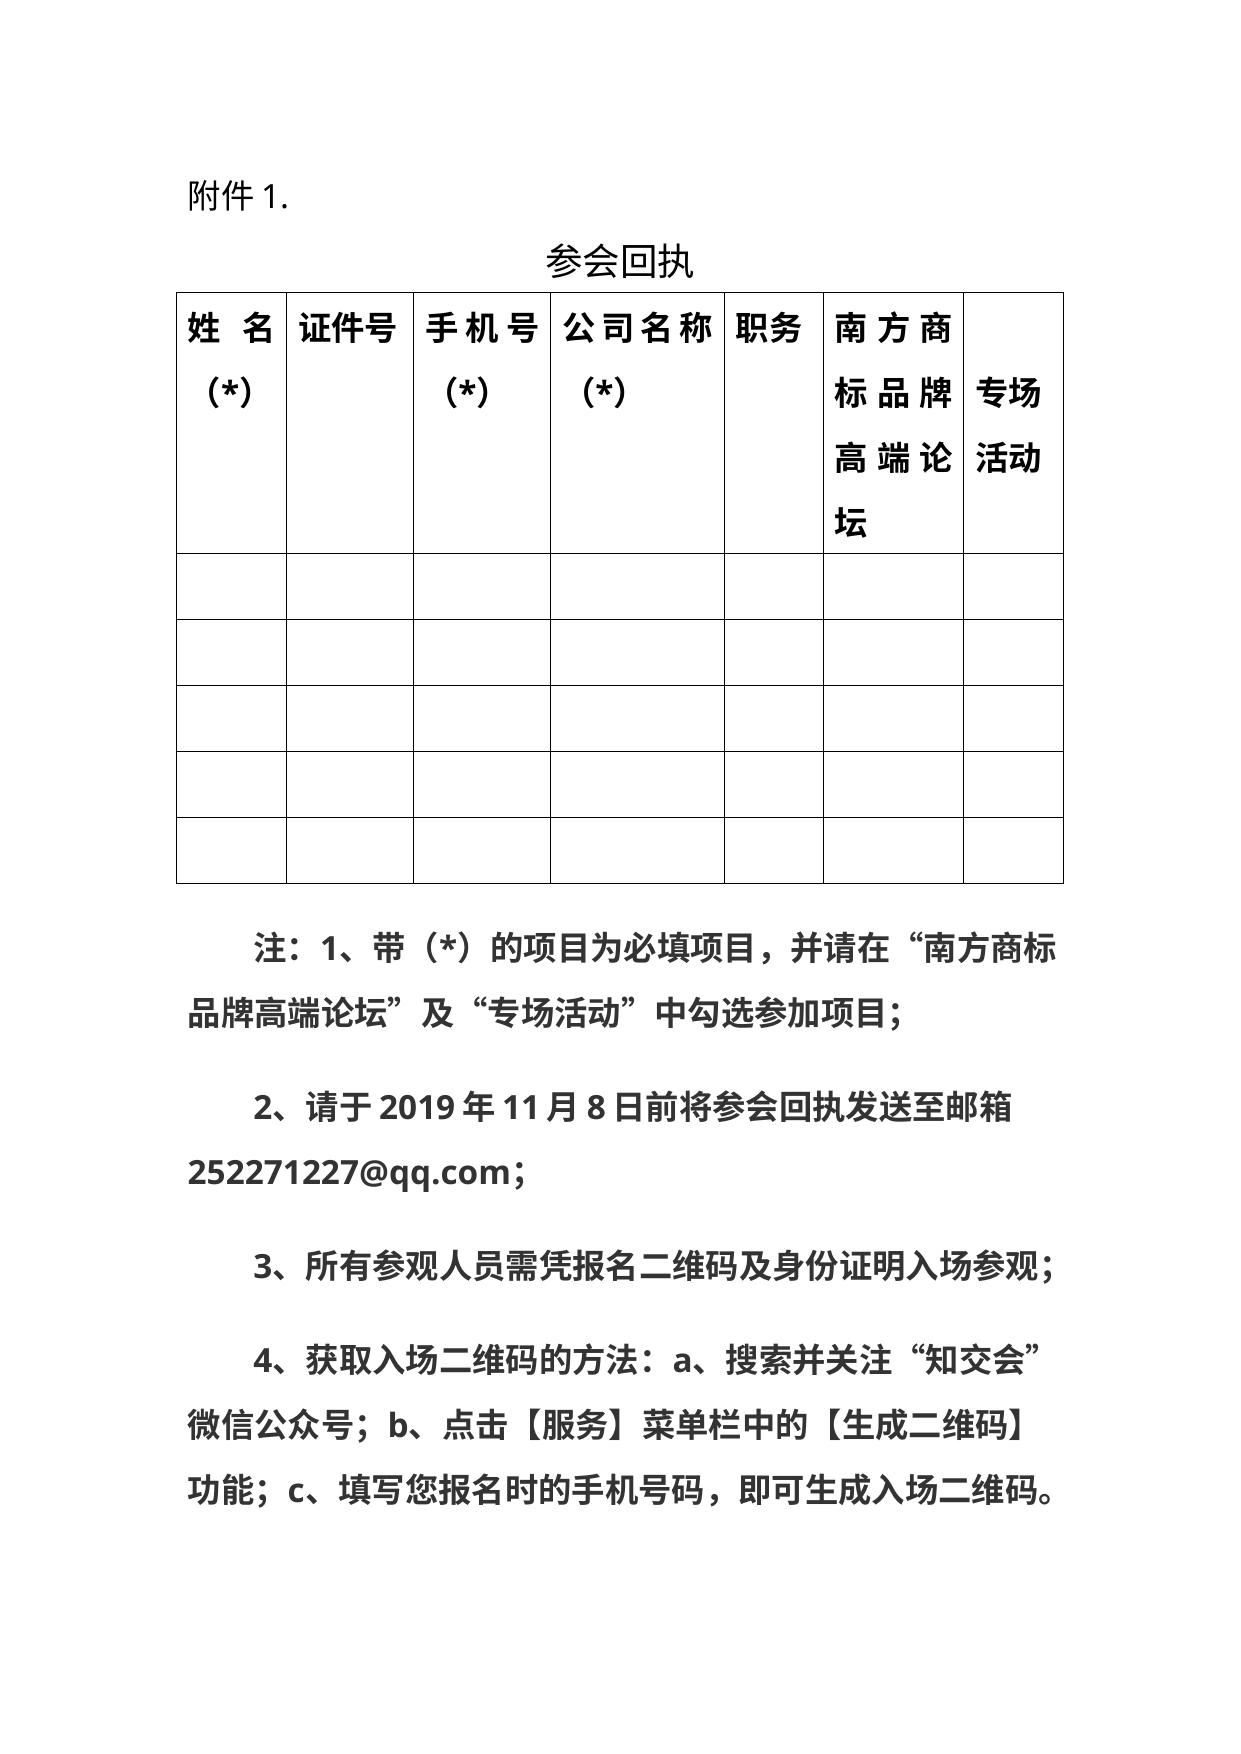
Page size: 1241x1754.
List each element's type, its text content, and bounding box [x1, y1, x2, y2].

table_cell [414, 620, 550, 685]
text 2、请于2019年11月8日前将参会回执发送至邮箱252271227@qq.com； [187, 1073, 1062, 1203]
table_cell [964, 818, 1063, 883]
table_header 公司名称（*） [551, 293, 724, 553]
text 4、获取入场二维码的方法：a、搜索并关注“知交会”微信公众号；b、点击【服务】菜单栏中的【生成二维码】功能；c、填写您报名时的手机号码，即可生成入场二维码。 [187, 1326, 1062, 1521]
text 参会回执 [187, 227, 1053, 292]
table_cell [177, 686, 286, 751]
table_cell [964, 686, 1063, 751]
table_cell [824, 686, 963, 751]
table_cell [964, 554, 1063, 619]
table_cell [551, 818, 724, 883]
table_cell [414, 686, 550, 751]
table_header 姓名（*） [177, 293, 286, 553]
table_cell [177, 818, 286, 883]
table_header 证件号 [287, 293, 413, 553]
table_cell [964, 620, 1063, 685]
table_header 手机号（*） [414, 293, 550, 553]
table_cell [287, 554, 413, 619]
table_cell [824, 620, 963, 685]
table_cell [287, 686, 413, 751]
text 注：1、带（*）的项目为必填项目，并请在“南方商标品牌高端论坛”及“专场活动”中勾选参加项目； [187, 913, 1062, 1043]
table_cell [551, 686, 724, 751]
table_cell [551, 554, 724, 619]
table_cell [287, 752, 413, 817]
table_cell [414, 554, 550, 619]
table_header 职务 [725, 293, 823, 553]
text 3、所有参观人员需凭报名二维码及身份证明入场参观； [187, 1232, 1062, 1297]
table_cell [725, 818, 823, 883]
table_cell [824, 752, 963, 817]
table_header 专场活动 [964, 293, 1063, 553]
table_cell [824, 818, 963, 883]
table_cell [414, 752, 550, 817]
table_cell [725, 686, 823, 751]
table_cell [177, 752, 286, 817]
text 附件1. [187, 162, 1053, 227]
table_cell [725, 620, 823, 685]
table_cell [177, 620, 286, 685]
table_header 南方商标品牌高端论 坛 [824, 293, 963, 553]
table_cell [551, 620, 724, 685]
table_cell [725, 554, 823, 619]
table_cell [964, 752, 1063, 817]
table_cell [824, 554, 963, 619]
table_cell [287, 818, 413, 883]
table_cell [414, 818, 550, 883]
table_cell [177, 554, 286, 619]
table_cell [551, 752, 724, 817]
table_cell [287, 620, 413, 685]
table_cell [725, 752, 823, 817]
